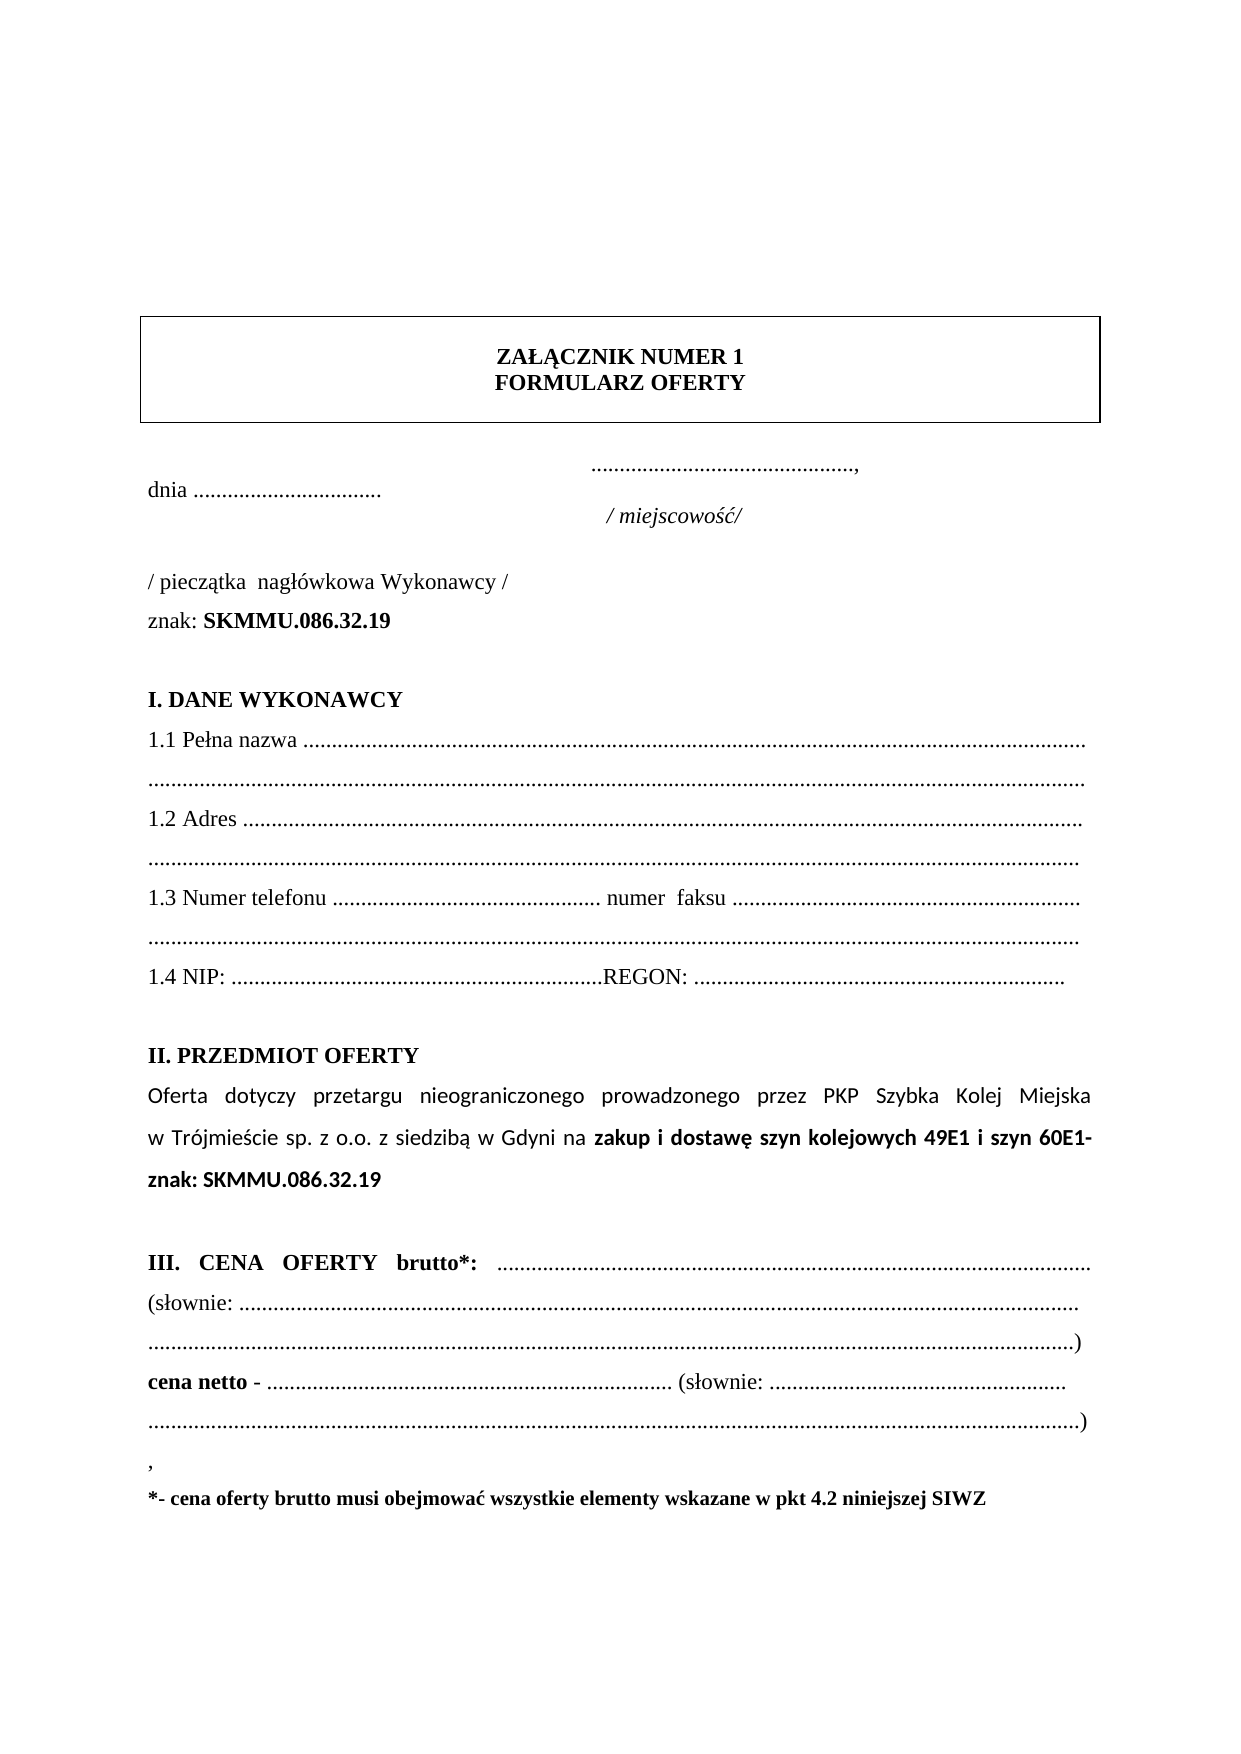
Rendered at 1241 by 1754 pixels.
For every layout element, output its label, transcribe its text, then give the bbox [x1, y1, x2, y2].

text 1.2 Adres ................................................................................................................................................... [148, 805, 1093, 831]
text *- cena oferty brutto musi obejmować wszystkie elementy wskazane w pkt 4.2 niniejszej SIWZ [148, 1486, 1093, 1510]
text .................................................................................................................................................................... [148, 766, 1093, 792]
table_header ZAŁĄCZNIK NUMER 1 FORMULARZ OFERTY [141, 317, 1099, 422]
text I. DANE WYKONAWCY [148, 687, 1093, 713]
text / pieczątka nagłówkowa Wykonawcy / [148, 568, 1093, 594]
text .............................................., dnia ................................. [148, 449, 1093, 502]
text ..................................................................................................................................................................) [148, 1328, 1093, 1354]
text / miejscowość/ [148, 502, 1093, 529]
subtitle cena netto - ....................................................................... (słownie: .................................................... [148, 1368, 1093, 1394]
text ................................................................................................................................................................... [148, 844, 1093, 871]
text ...................................................................................................................................................................), [148, 1407, 1093, 1473]
text 1.4 NIP: .................................................................REGON: ................................................................. [148, 963, 1093, 989]
text 1.3 Numer telefonu ............................................... numer faksu ............................................................. [148, 884, 1093, 910]
text II. PRZEDMIOT OFERTY [148, 1042, 1093, 1068]
text 1.1 Pełna nazwa ......................................................................................................................................... [148, 726, 1093, 752]
text ................................................................................................................................................................... [148, 923, 1093, 950]
subtitle III. CENA OFERTY brutto*: ........................................................................................................ (słownie: ................................................................................................................................................... [148, 1249, 1093, 1315]
text Oferta dotyczy przetargu nieograniczonego prowadzonego przez PKP Szybka Kolej Miejska w Trójmieście sp. z o.o. z siedzibą w Gdyni na zakup i dostawę szyn kolejowych 49E1 i szyn 60E1- znak: SKMMU.086.32.19 [148, 1081, 1093, 1193]
text znak: SKMMU.086.32.19 [148, 608, 1093, 634]
